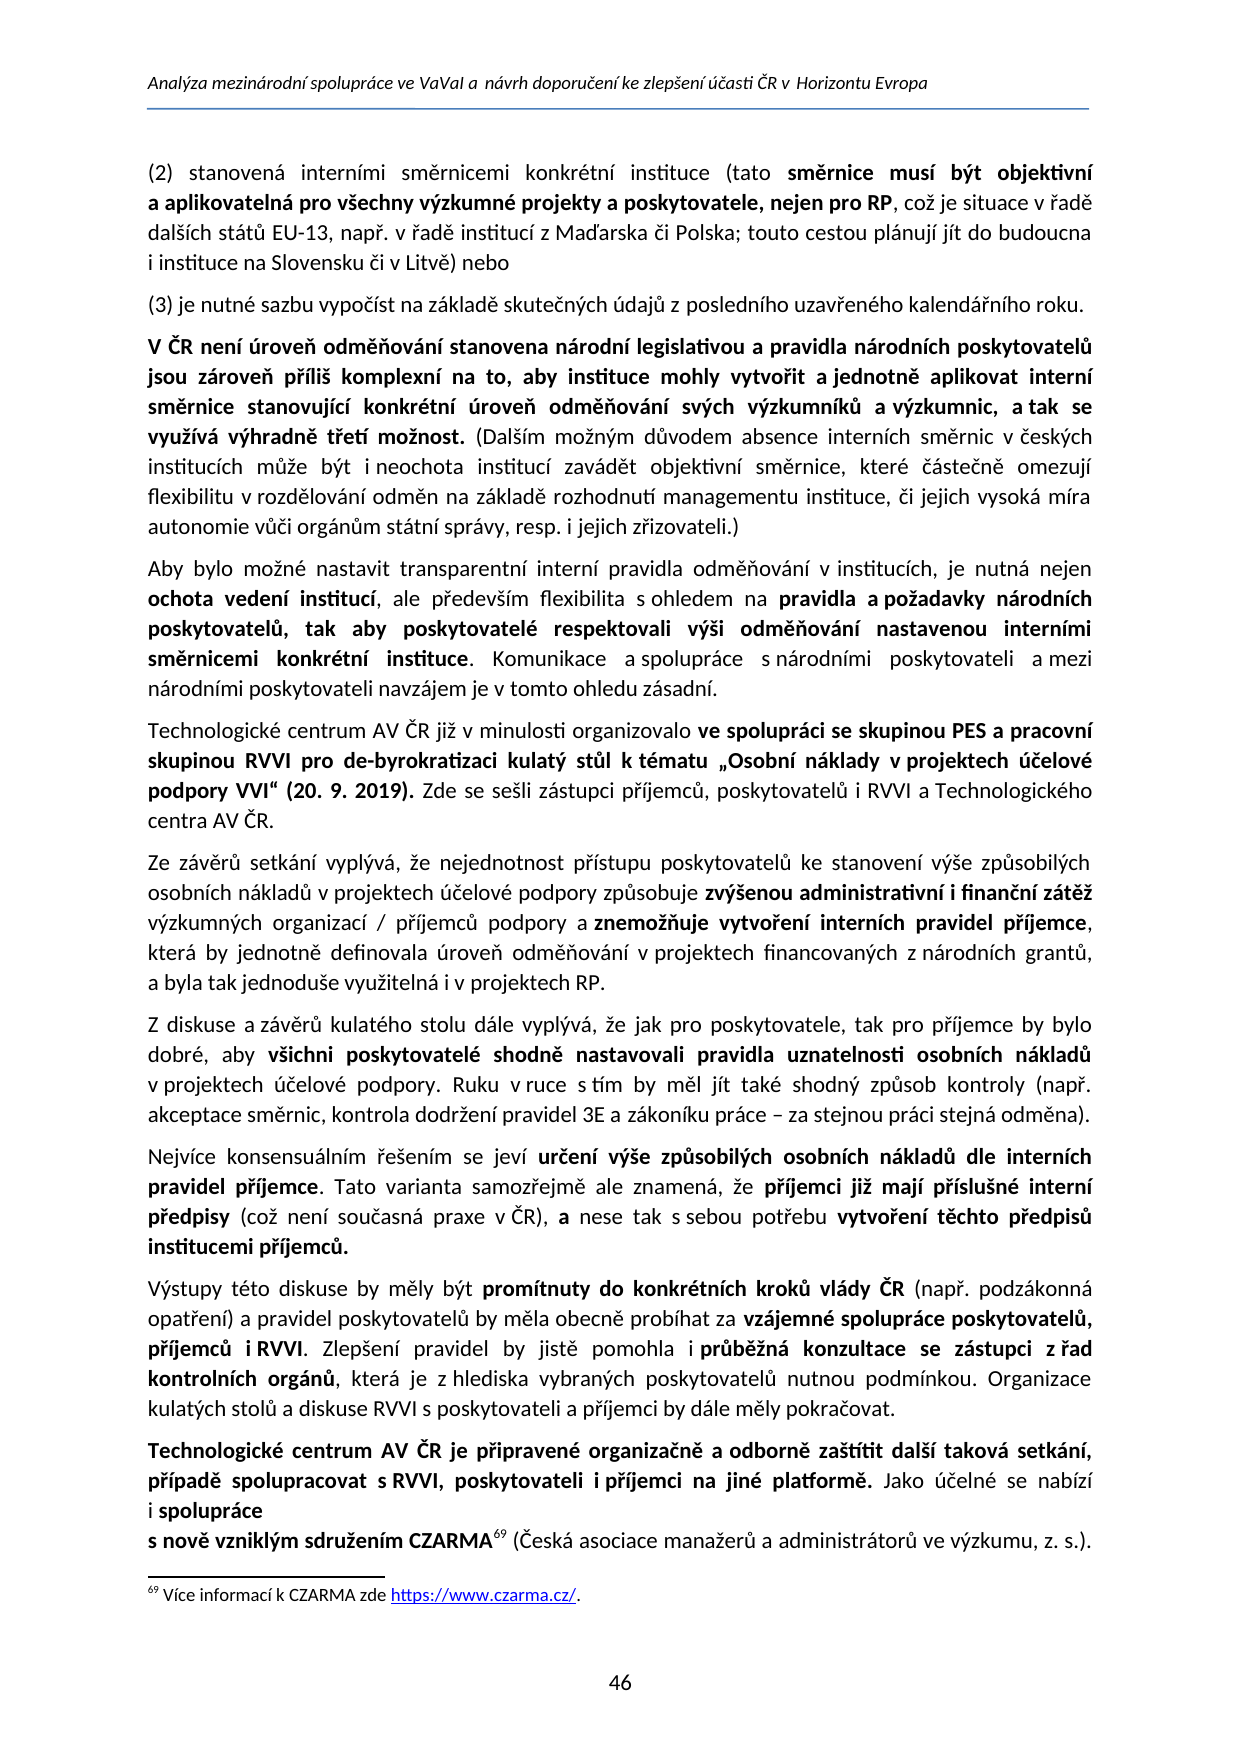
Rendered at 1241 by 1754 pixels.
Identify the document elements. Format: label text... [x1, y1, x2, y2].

text Aby bylo možné nastavit transparentní interní pravidla odměňování v institucích, je nutná nejen ochota vedení institucí, ale především flexibilita s ohledem na pravidla a požadavky národních poskytovatelů, tak aby poskytovatelé respektovali výši odměňování nastavenou interními směrnicemi konkrétní instituce. Komunikace a spolupráce s národními poskytovateli a mezi národními poskytovateli navzájem je v tomto ohledu zásadní. [148, 554, 1092, 702]
text Nejvíce konsensuálním řešením se jeví určení výše způsobilých osobních nákladů dle interních pravidel příjemce. Tato varianta samozřejmě ale znamená, že příjemci již mají příslušné interní předpisy (což není současná praxe v ČR), a nese tak s sebou potřebu vytvoření těchto předpisů institucemi příjemců. [148, 1142, 1092, 1260]
text Výstupy této diskuse by měly být promítnuty do konkrétních kroků vlády ČR (např. podzákonná opatření) a pravidel poskytovatelů by měla obecně probíhat za vzájemné spolupráce poskytovatelů, příjemců i RVVI. Zlepšení pravidel by jistě pomohla i průběžná konzultace se zástupci z řad kontrolních orgánů, která je z hlediska vybraných poskytovatelů nutnou podmínkou. Organizace kulatých stolů a diskuse RVVI s poskytovateli a příjemci by dále měly pokračovat. [148, 1274, 1092, 1422]
text Ze závěrů setkání vyplývá, že nejednotnost přístupu poskytovatelů ke stanovení výše způsobilých osobních nákladů v projektech účelové podpory způsobuje zvýšenou administrativní i finanční zátěž výzkumných organizací / příjemců podpory a znemožňuje vytvoření interních pravidel příjemce, která by jednotně definovala úroveň odměňování v projektech financovaných z národních grantů, a byla tak jednoduše využitelná i v projektech RP. [148, 848, 1092, 996]
text (3) je nutné sazbu vypočíst na základě skutečných údajů z posledního uzavřeného kalendářního roku. [148, 290, 1092, 318]
text Z diskuse a závěrů kulatého stolu dále vyplývá, že jak pro poskytovatele, tak pro příjemce by bylo dobré, aby všichni poskytovatelé shodně nastavovali pravidla uznatelnosti osobních nákladů v projektech účelové podpory. Ruku v ruce s tím by měl jít také shodný způsob kontroly (např. akceptace směrnic, kontrola dodržení pravidel 3E a zákoníku práce – za stejnou práci stejná odměna). [148, 1010, 1092, 1128]
text V ČR není úroveň odměňování stanovena národní legislativou a pravidla národních poskytovatelů jsou zároveň příliš komplexní na to, aby instituce mohly vytvořit a jednotně aplikovat interní směrnice stanovující konkrétní úroveň odměňování svých výzkumníků a výzkumnic, a tak se využívá výhradně třetí možnost. (Dalším možným důvodem absence interních směrnic v českých institucích může být i neochota institucí zavádět objektivní směrnice, které částečně omezují flexibilitu v rozdělování odměn na základě rozhodnutí managementu instituce, či jejich vysoká míra autonomie vůči orgánům státní správy, resp. i jejich zřizovateli.) [148, 332, 1092, 540]
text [148, 1436, 1092, 1554]
text Technologické centrum AV ČR již v minulosti organizovalo ve spolupráci se skupinou PES a pracovní skupinou RVVI pro de-byrokratizaci kulatý stůl k tématu „Osobní náklady v projektech účelové podpory VVI“ (20. 9. 2019). Zde se sešli zástupci příjemců, poskytovatelů i RVVI a Technologického centra AV ČR. [148, 716, 1092, 834]
text (2) stanovená interními směrnicemi konkrétní instituce (tato směrnice musí být objektivní a aplikovatelná pro všechny výzkumné projekty a poskytovatele, nejen pro RP, což je situace v řadě dalších států EU-13, např. v řadě institucí z Maďarska či Polska; touto cestou plánují jít do budoucna i instituce na Slovensku či v Litvě) nebo [148, 158, 1092, 276]
